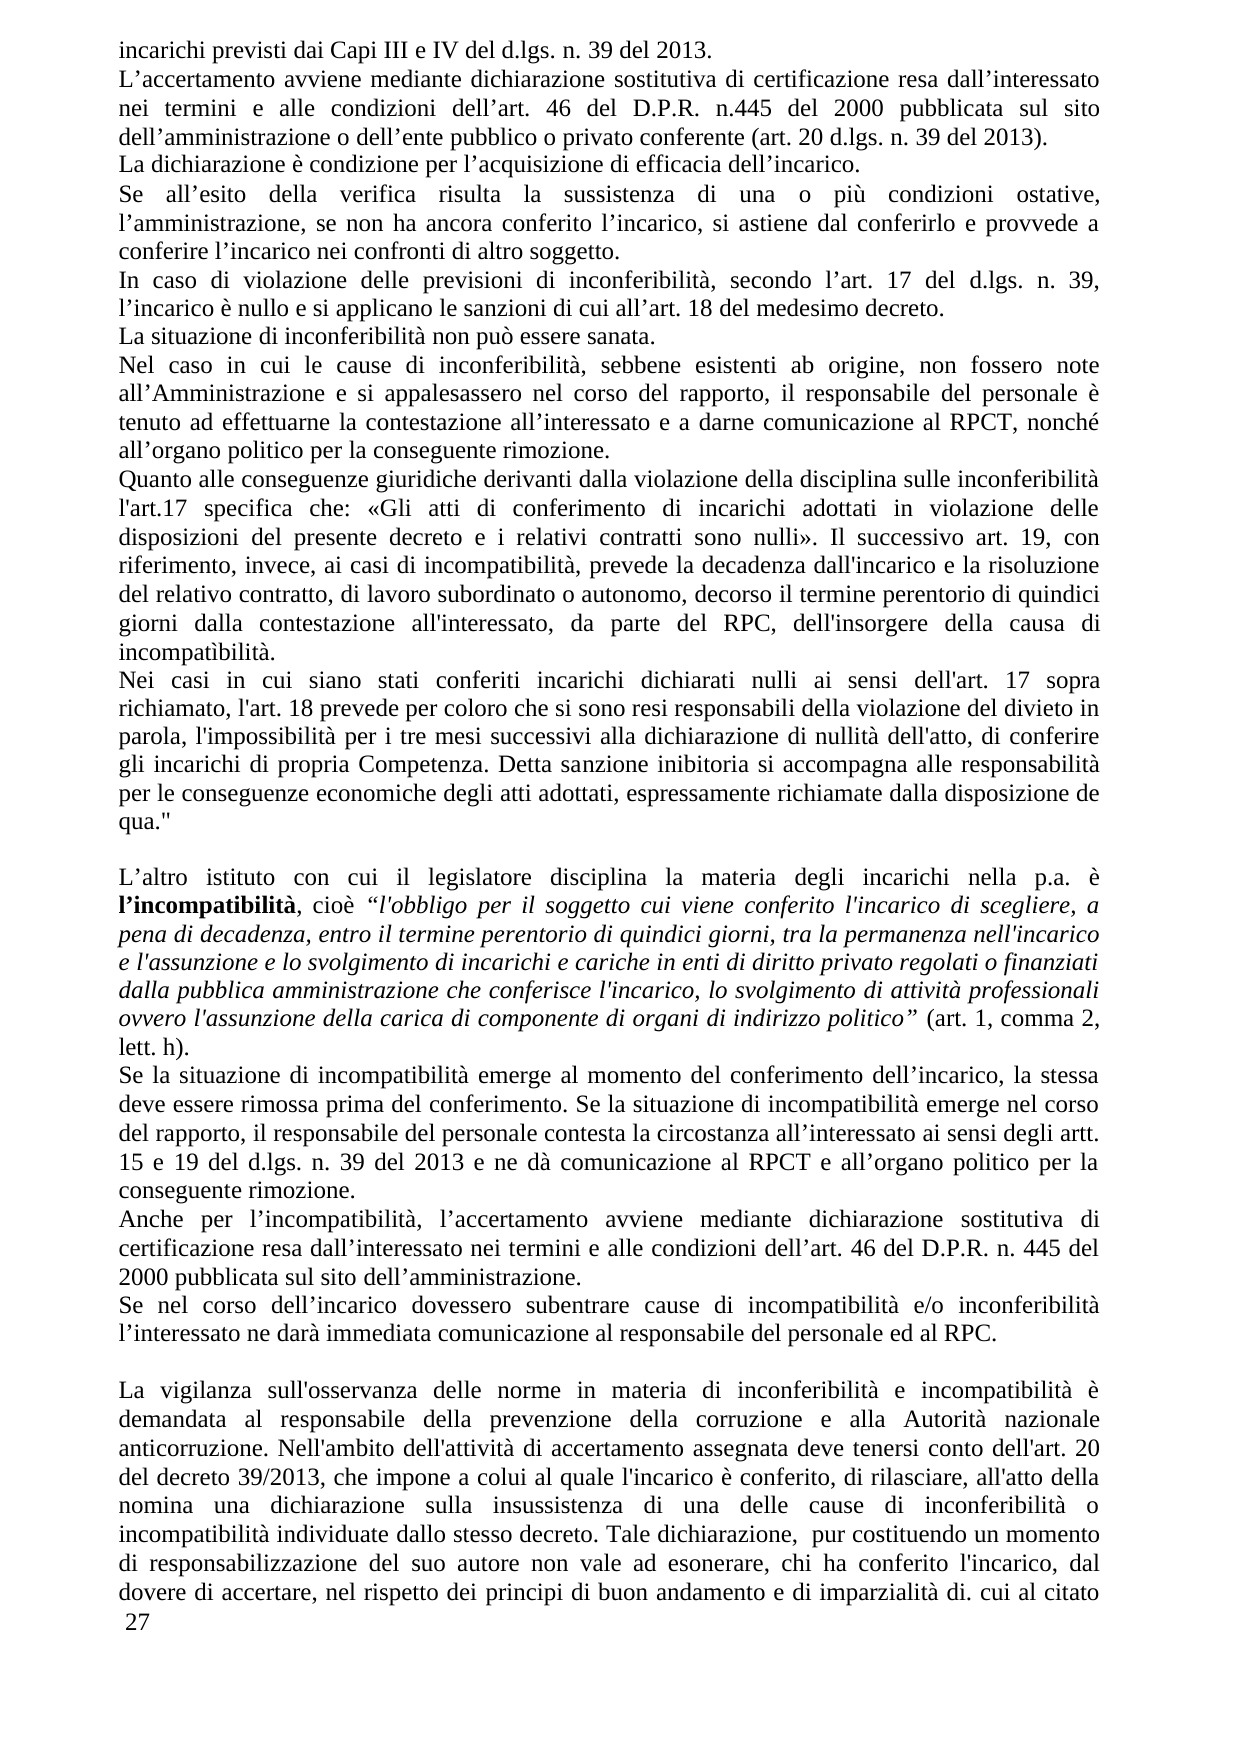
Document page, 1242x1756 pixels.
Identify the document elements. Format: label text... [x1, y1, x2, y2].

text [118, 1375, 1100, 1605]
text L’altro istituto con cui il legislatore disciplina la materia degli incarichi nella p.a. è l’incompatibilità, cioè “l'obbligo per il soggetto cui viene conferito l'incarico di scegliere, a pena di decadenza, entro il termine perentorio di quindici giorni, tra la permanenza nell'incarico e l'assunzione e lo svolgimento di incarichi e cariche in enti di diritto privato regolati o finanziati dalla pubblica amministrazione che conferisce l'incarico, lo svolgimento di attività professionali ovvero l'assunzione della carica di componente di organi di indirizzo politico” (art. 1, comma 2, lett. h). [118, 863, 1100, 1061]
text Anche per l’incompatibilità, l’accertamento avviene mediante dichiarazione sostitutiva di certificazione resa dall’interessato nei termini e alle condizioni dell’art. 46 del D.P.R. n. 445 del 2000 pubblicata sul sito dell’amministrazione. [118, 1204, 1100, 1291]
text L’accertamento avviene mediante dichiarazione sostitutiva di certificazione resa dall’interessato nei termini e alle condizioni dell’art. 46 del D.P.R. n.445 del 2000 pubblicata sul sito dell’amministrazione o dell’ente pubblico o privato conferente (art. 20 d.lgs. n. 39 del 2013). [118, 64, 1100, 150]
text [118, 35, 1100, 64]
text In caso di violazione delle previsioni di inconferibilità, secondo l’art. 17 del d.lgs. n. 39, l’incarico è nullo e si applicano le sanzioni di cui all’art. 18 del medesimo decreto. [118, 266, 1100, 322]
text Se all’esito della verifica risulta la sussistenza di una o più condizioni ostative, l’amministrazione, se non ha ancora conferito l’incarico, si astiene dal conferirlo e provvede a conferire l’incarico nei confronti di altro soggetto. [118, 179, 1100, 265]
text Nel caso in cui le cause di inconferibilità, sebbene esistenti ab origine, non fossero note all’Amministrazione e si appalesassero nel corso del rapporto, il responsabile del personale è tenuto ad effettuarne la contestazione all’interessato e a darne comunicazione al RPCT, nonché all’organo politico per la conseguente rimozione. [118, 350, 1100, 464]
text La situazione di inconferibilità non può essere sanata. [118, 322, 1100, 350]
text Nei casi in cui siano stati conferiti incarichi dichiarati nulli ai sensi dell'art. 17 sopra richiamato, l'art. 18 prevede per coloro che si sono resi responsabili della violazione del divieto in parola, l'impossibilità per i tre mesi successivi alla dichiarazione di nullità dell'atto, di conferire gli incarichi di propria Competenza. Detta sanzione inibitoria si accompagna alle responsabilità per le conseguenze economiche degli atti adottati, espressamente richiamate dalla disposizione de qua." [118, 666, 1100, 835]
text La dichiarazione è condizione per l’acquisizione di efficacia dell’incarico. [118, 150, 1100, 179]
text Se nel corso dell’incarico dovessero subentrare cause di incompatibilità e/o inconferibilità l’interessato ne darà immediata comunicazione al responsabile del personale ed al RPC. [118, 1291, 1100, 1347]
text Se la situazione di incompatibilità emerge al momento del conferimento dell’incarico, la stessa deve essere rimossa prima del conferimento. Se la situazione di incompatibilità emerge nel corso del rapporto, il responsabile del personale contesta la circostanza all’interessato ai sensi degli artt. 15 e 19 del d.lgs. n. 39 del 2013 e ne dà comunicazione al RPCT e all’organo politico per la conseguente rimozione. [118, 1061, 1100, 1204]
text Quanto alle conseguenze giuridiche derivanti dalla violazione della disciplina sulle inconferibilità l'art.17 specifica che: «Gli atti di conferimento di incarichi adottati in violazione delle disposizioni del presente decreto e i relativi contratti sono nulli». Il successivo art. 19, con riferimento, invece, ai casi di incompatibilità, prevede la decadenza dall'incarico e la risoluzione del relativo contratto, di lavoro subordinato o autonomo, decorso il termine perentorio di quindici giorni dalla contestazione all'interessato, da parte del RPC, dell'insorgere della causa di incompatìbilità. [118, 464, 1100, 666]
